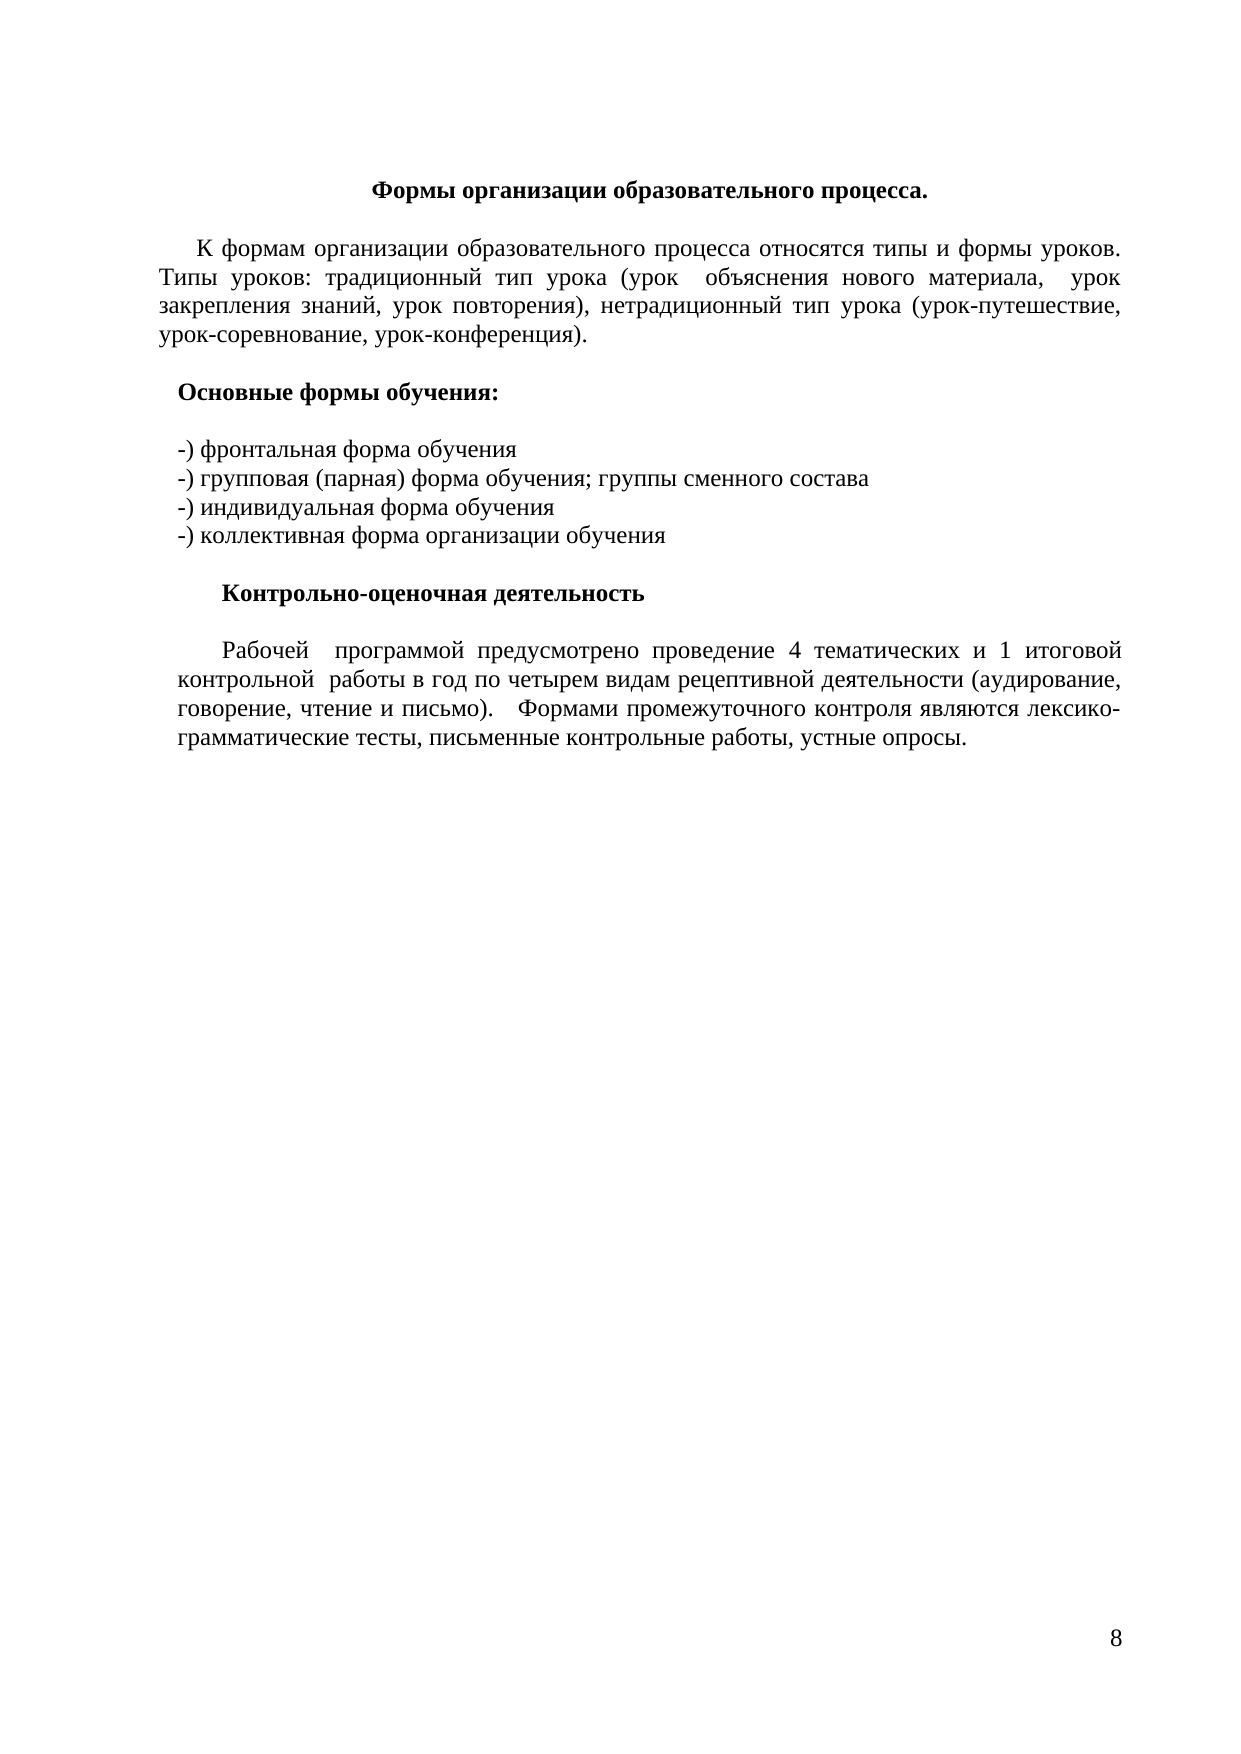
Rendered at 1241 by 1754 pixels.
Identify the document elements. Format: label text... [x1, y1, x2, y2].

text К формам организации образовательного процесса относятся типы и формы уроков. Типы уроков: традиционный тип урока (урок объяснения нового материала, урок закрепления знаний, урок повторения), нетрадиционный тип урока (урок-путешествие, урок-соревнование, урок-конференция). [158, 233, 1122, 348]
text Контрольно-оценочная деятельность [177, 578, 1122, 607]
text -) фронтальная форма обучения [177, 434, 1122, 463]
text -) групповая (парная) форма обучения; группы сменного состава [177, 463, 1122, 492]
text Рабочей программой предусмотрено проведение 4 тематических и 1 итоговой контрольной работы в год по четырем видам рецептивной деятельности (аудирование, говорение, чтение и письмо). Формами промежуточного контроля являются лексико-грамматические тесты, письменные контрольные работы, устные опросы. [177, 636, 1122, 751]
text -) индивидуальная форма обучения [177, 492, 1122, 521]
text Основные формы обучения: [177, 377, 1122, 406]
text -) коллективная форма организации обучения [177, 521, 1122, 549]
text Формы организации образовательного процесса. [177, 176, 1122, 204]
